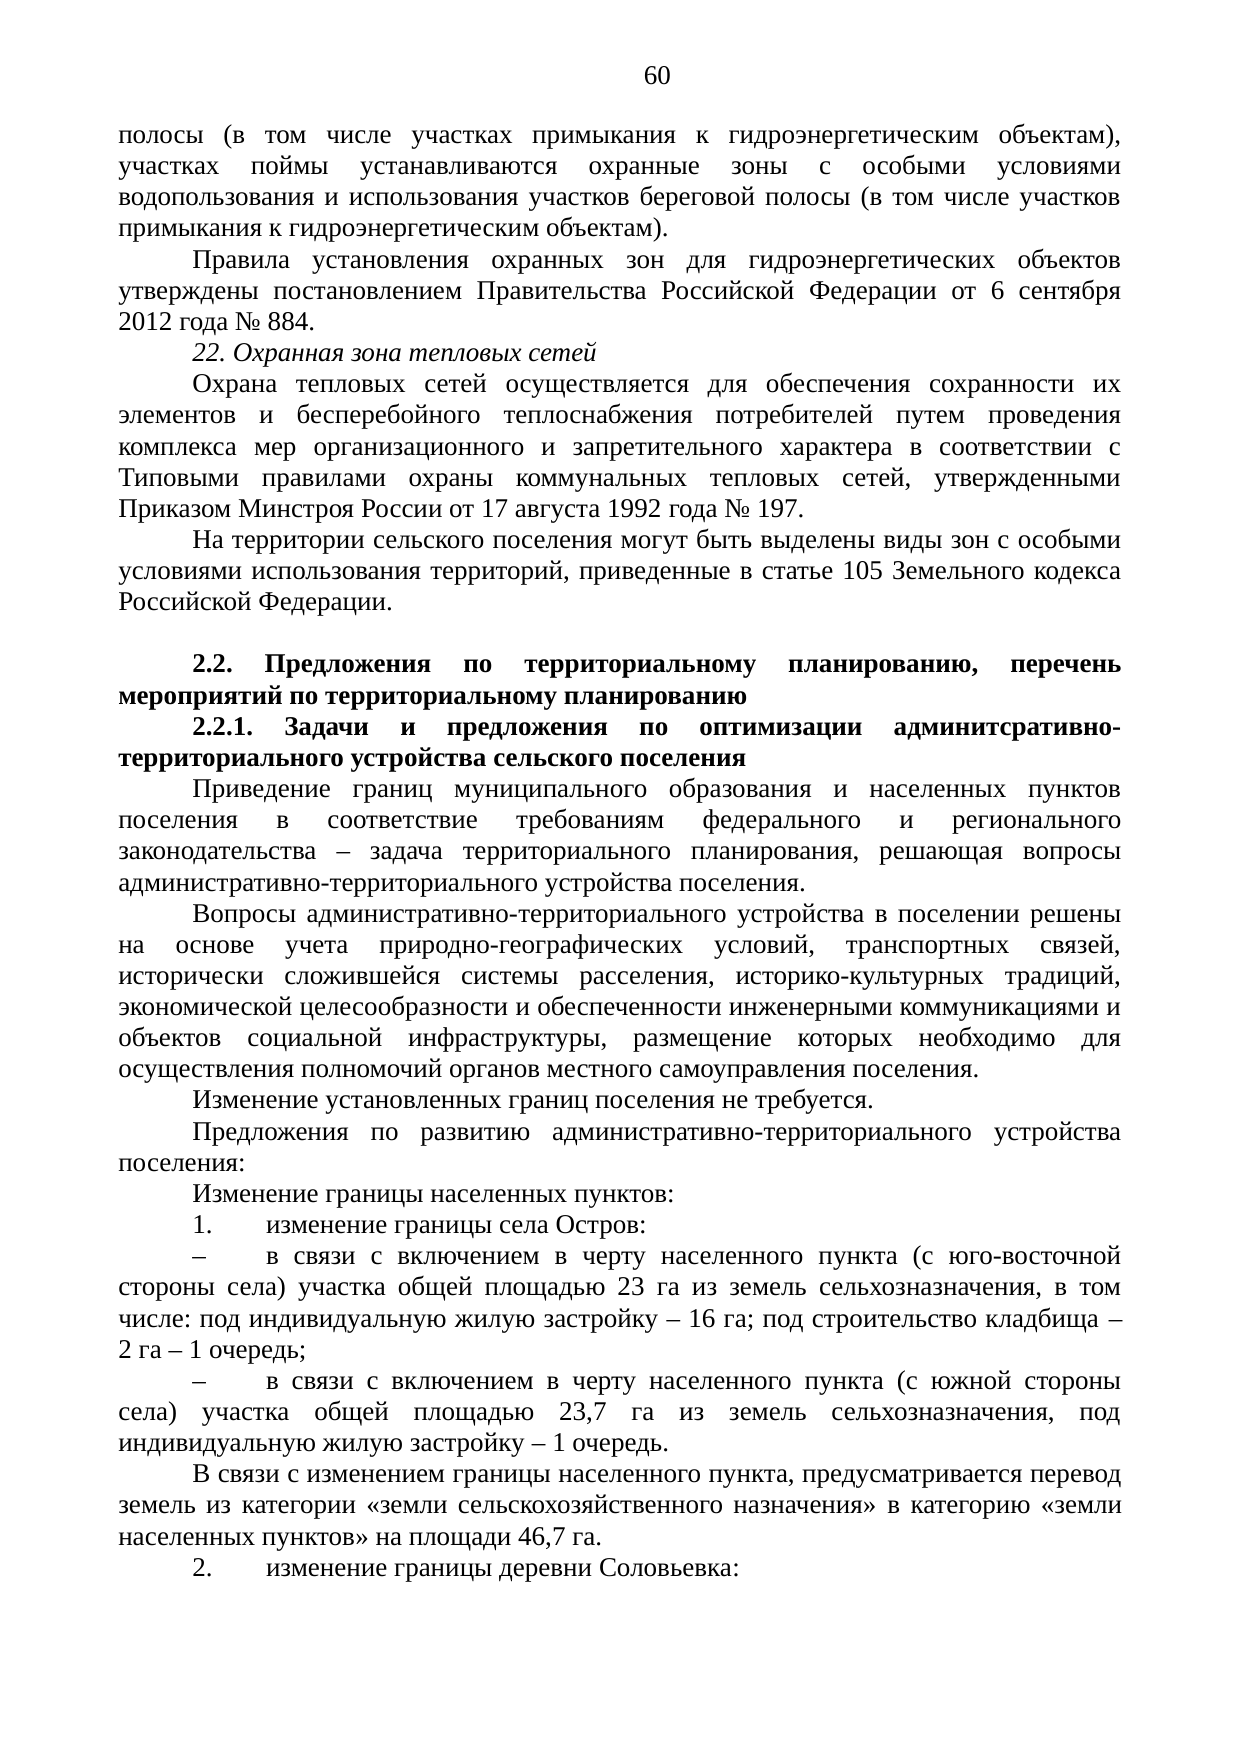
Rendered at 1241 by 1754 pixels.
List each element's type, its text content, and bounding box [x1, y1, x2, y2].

text В связи с изменением границы населенного пункта, предусматривается перевод земель из категории «земли сельскохозяйственного назначения» в категорию «земли населенных пунктов» на площади 46,7 га. [118, 1457, 1122, 1551]
list изменение границы деревни Соловьевка: [118, 1551, 1122, 1582]
text Изменение границы населенных пунктов: [118, 1177, 1122, 1208]
text Вопросы административно-территориального устройства в поселении решены на основе учета природно-географических условий, транспортных связей, исторически сложившейся системы расселения, историко-культурных традиций, экономической целесообразности и обеспеченности инженерными коммуникациями и объектов социальной инфраструктуры, размещение которых необходимо для осуществления полномочий органов местного самоуправления поселения. [118, 897, 1122, 1084]
text Приведение границ муниципального образования и населенных пунктов поселения в соответствие требованиям федерального и регионального законодательства ‒ задача территориального планирования, решающая вопросы административно-территориального устройства поселения. [118, 772, 1122, 897]
text Изменение установленных границ поселения не требуется. [118, 1084, 1122, 1115]
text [118, 118, 1122, 243]
list изменение границы села Остров: [118, 1208, 1122, 1239]
text 22. Охранная зона тепловых сетей [118, 336, 1122, 367]
subtitle 2.2.1. Задачи и предложения по оптимизации админитсративно-территориального устройства сельского поселения [118, 710, 1122, 772]
list в связи с включением в черту населенного пункта (с юго-восточной стороны села) участка общей площадью 23 га из земель сельхозназначения, в том числе: под индивидуальную жилую застройку – 16 га; под строительство кладбища ‒ 2 га ‒ 1 очередь; [118, 1239, 1122, 1364]
text На территории сельского поселения могут быть выделены виды зон с особыми условиями использования территорий, приведенные в статье 105 Земельного кодекса Российской Федерации. [118, 523, 1122, 616]
text Правила установления охранных зон для гидроэнергетических объектов утверждены постановлением Правительства Российской Федерации от 6 сентября 2012 года № 884. [118, 243, 1122, 336]
subtitle 2.2. Предложения по территориальному планированию, перечень мероприятий по территориальному планированию [118, 648, 1122, 710]
text Охрана тепловых сетей осуществляется для обеспечения сохранности их элементов и бесперебойного теплоснабжения потребителей путем проведения комплекса мер организационного и запретительного характера в соответствии с Типовыми правилами охраны коммунальных тепловых сетей, утвержденными Приказом Минстроя России от 17 августа 1992 года № 197. [118, 367, 1122, 523]
list в связи с включением в черту населенного пункта (с южной стороны села) участка общей площадью 23,7 га из земель сельхозназначения, под индивидуальную жилую застройку ‒ 1 очередь. [118, 1364, 1122, 1457]
text Предложения по развитию административно-территориального устройства поселения: [118, 1115, 1122, 1177]
